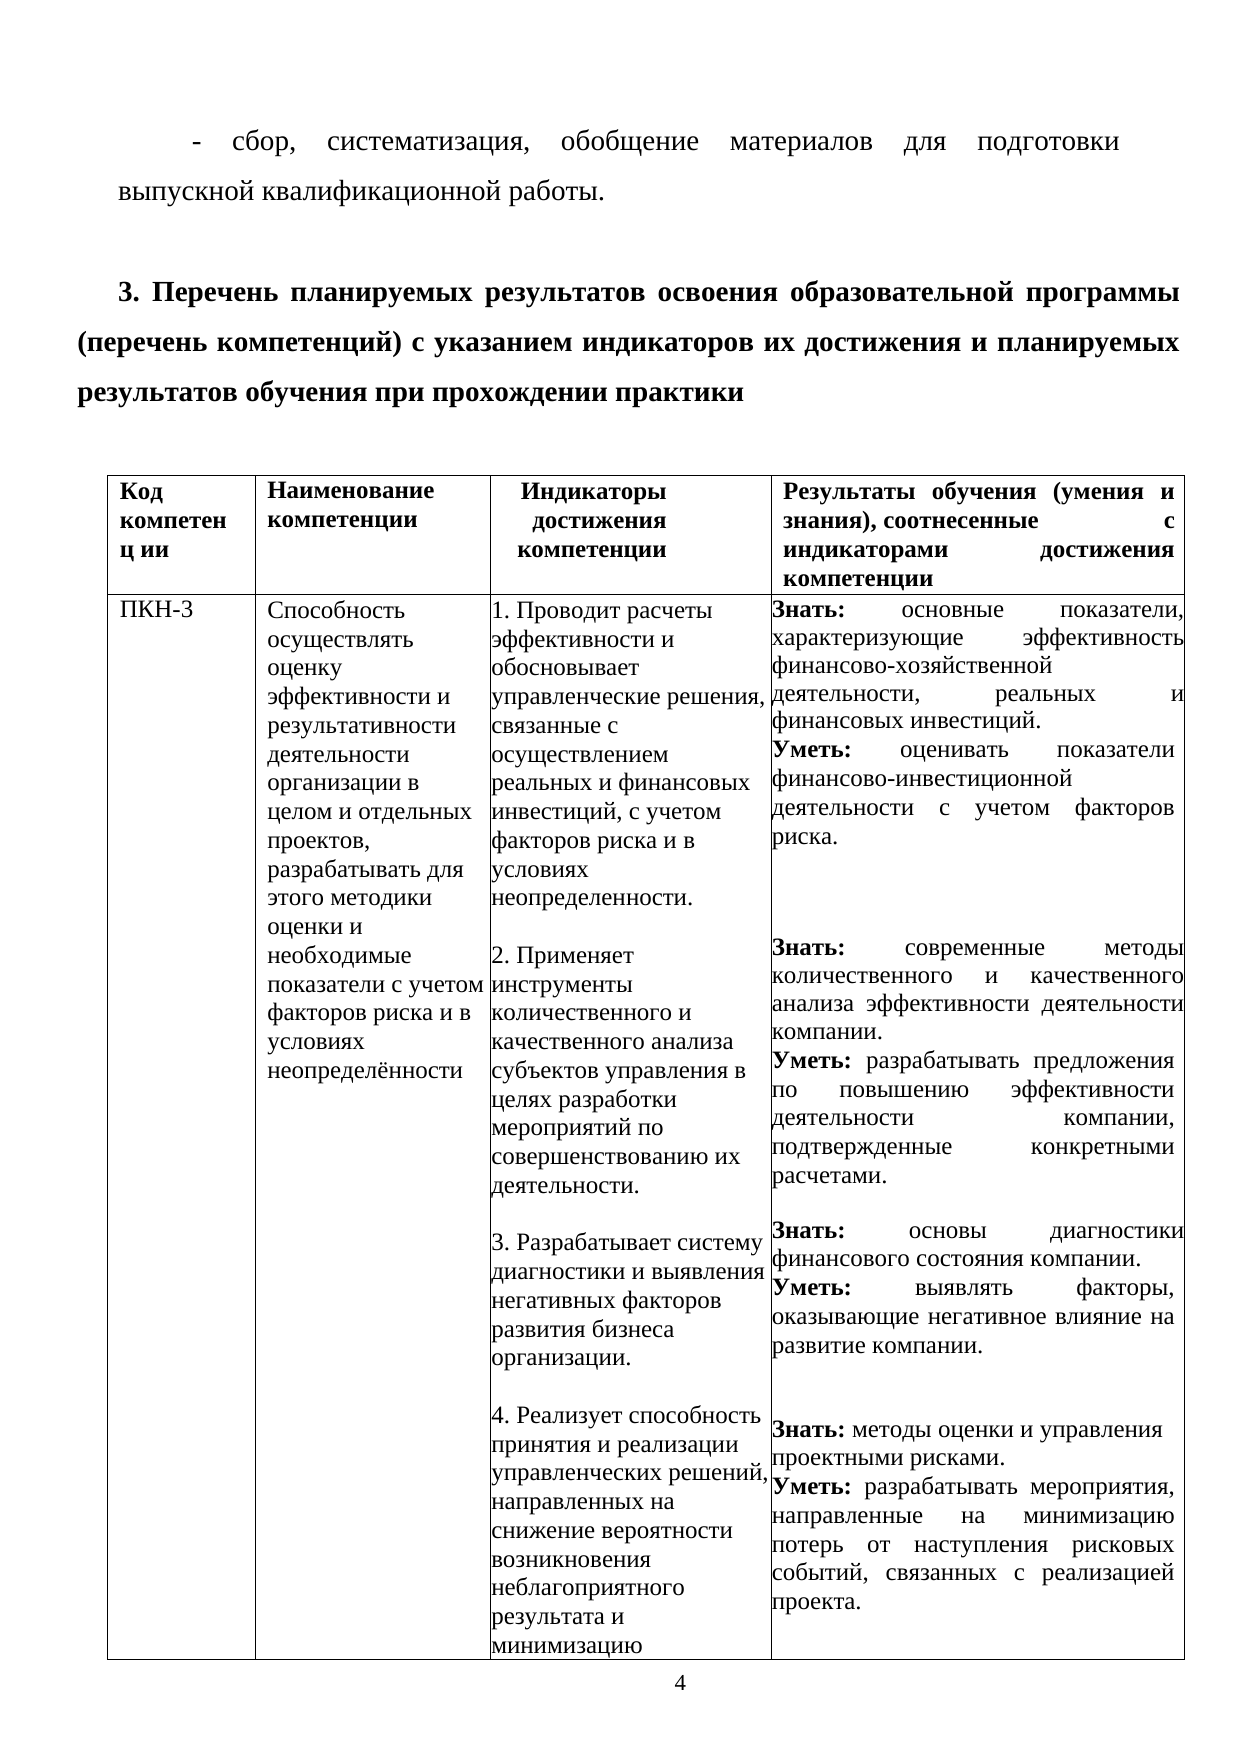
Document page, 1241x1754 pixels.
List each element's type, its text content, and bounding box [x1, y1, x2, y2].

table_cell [772, 595, 1184, 1659]
subtitle 3. Перечень планируемых результатов освоения образовательной программы (перечень компетенций) с указанием индикаторов их достижения и планируемых результатов обучения при прохождении практики [77, 274, 1181, 408]
table_header Результаты обучения (умения и знания), соотнесенные с индикаторами достижения компетенции [772, 476, 1184, 594]
table_header Наименование компетенции [256, 476, 490, 594]
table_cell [491, 595, 771, 1659]
table_header Индикаторы достижения компетенции [491, 476, 771, 594]
table_cell ПКН-3 [108, 595, 255, 1659]
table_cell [256, 595, 490, 1659]
text - сбор, систематизация, обобщение материалов для подготовки выпускной квалификационной работы. [118, 123, 1120, 207]
table_header Код компетенц ии [108, 476, 255, 594]
